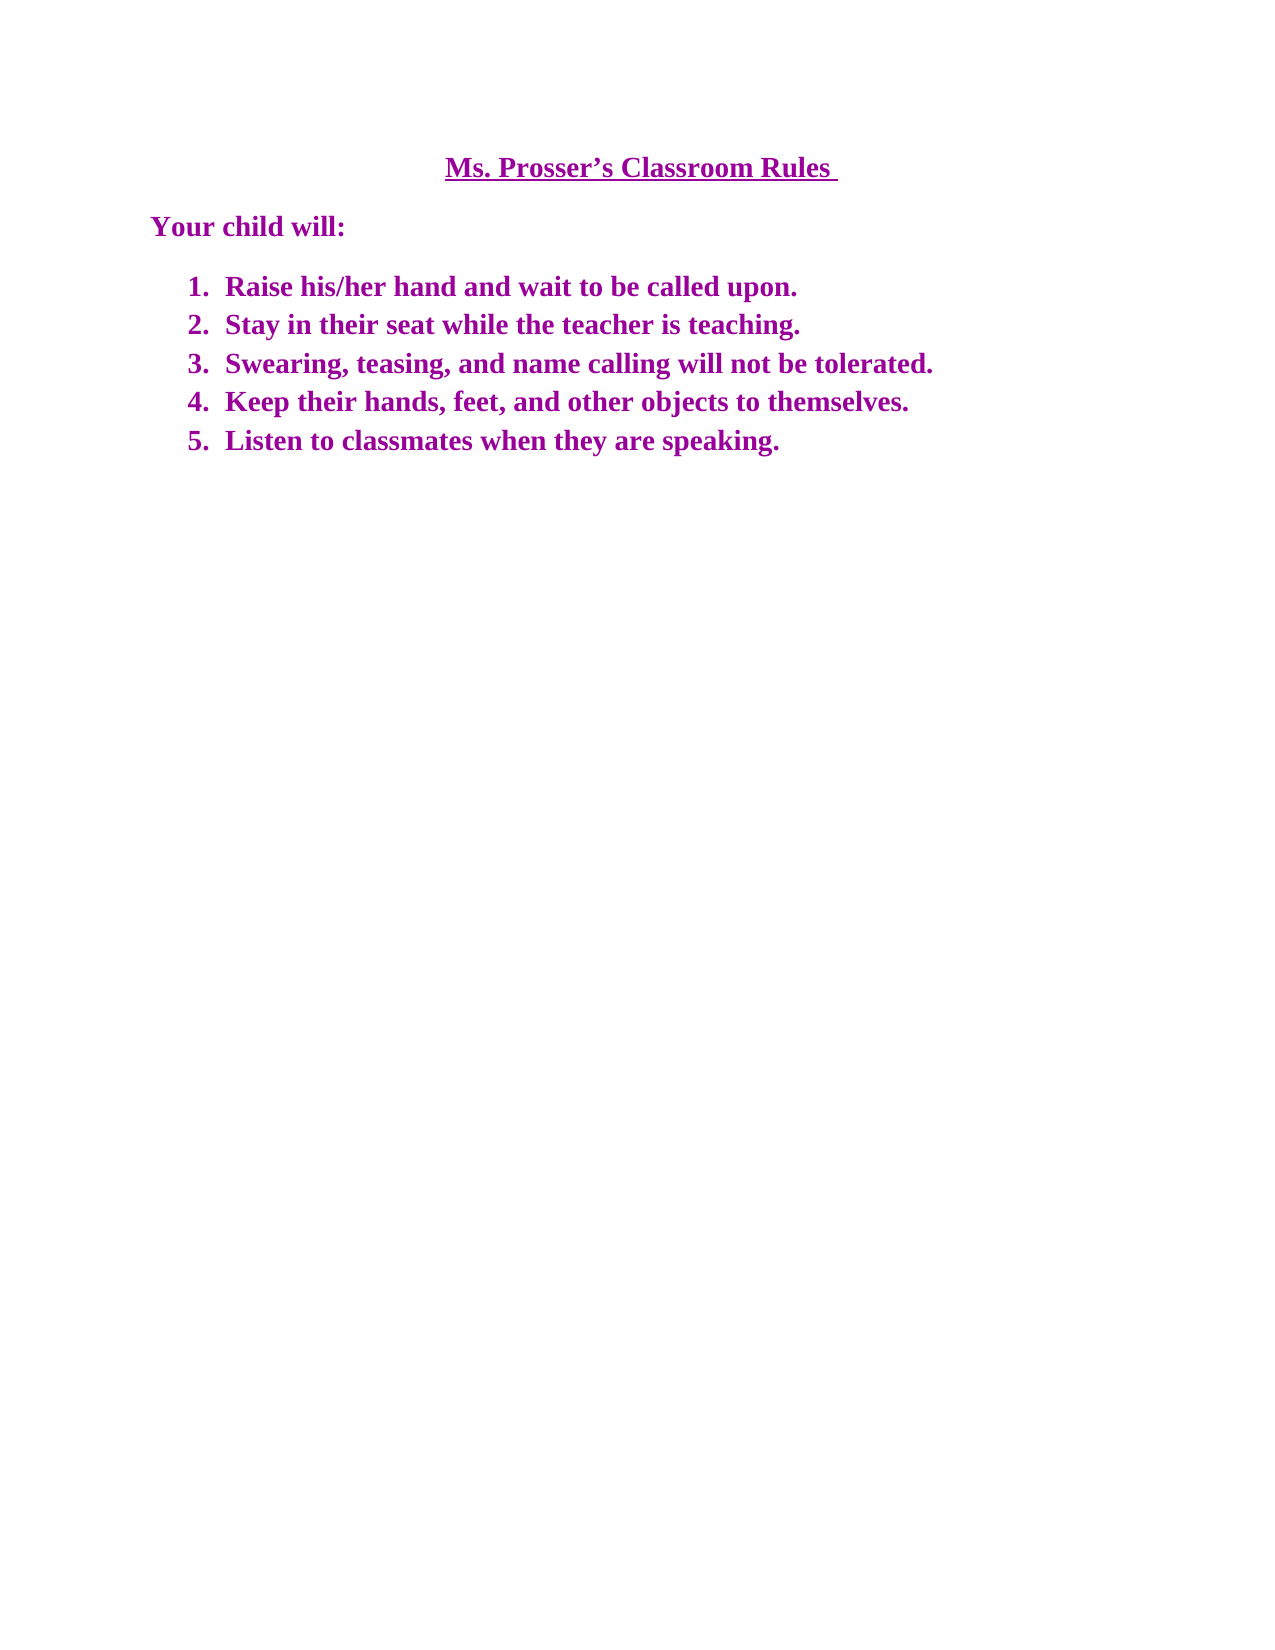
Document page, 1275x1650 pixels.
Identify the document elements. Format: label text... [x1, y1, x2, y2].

list Stay in their seat while the teacher is teaching. [187, 307, 1125, 341]
list Keep their hands, feet, and other objects to themselves. [187, 384, 1125, 418]
list Listen to classmates when they are speaking. [187, 423, 1125, 456]
list Raise his/her hand and wait to be called upon. [187, 269, 1125, 302]
text Your child will: [150, 209, 1125, 243]
list Swearing, teasing, and name calling will not be tolerated. [187, 346, 1125, 379]
text Ms. Prosser’s Classroom Rules [150, 150, 1125, 183]
